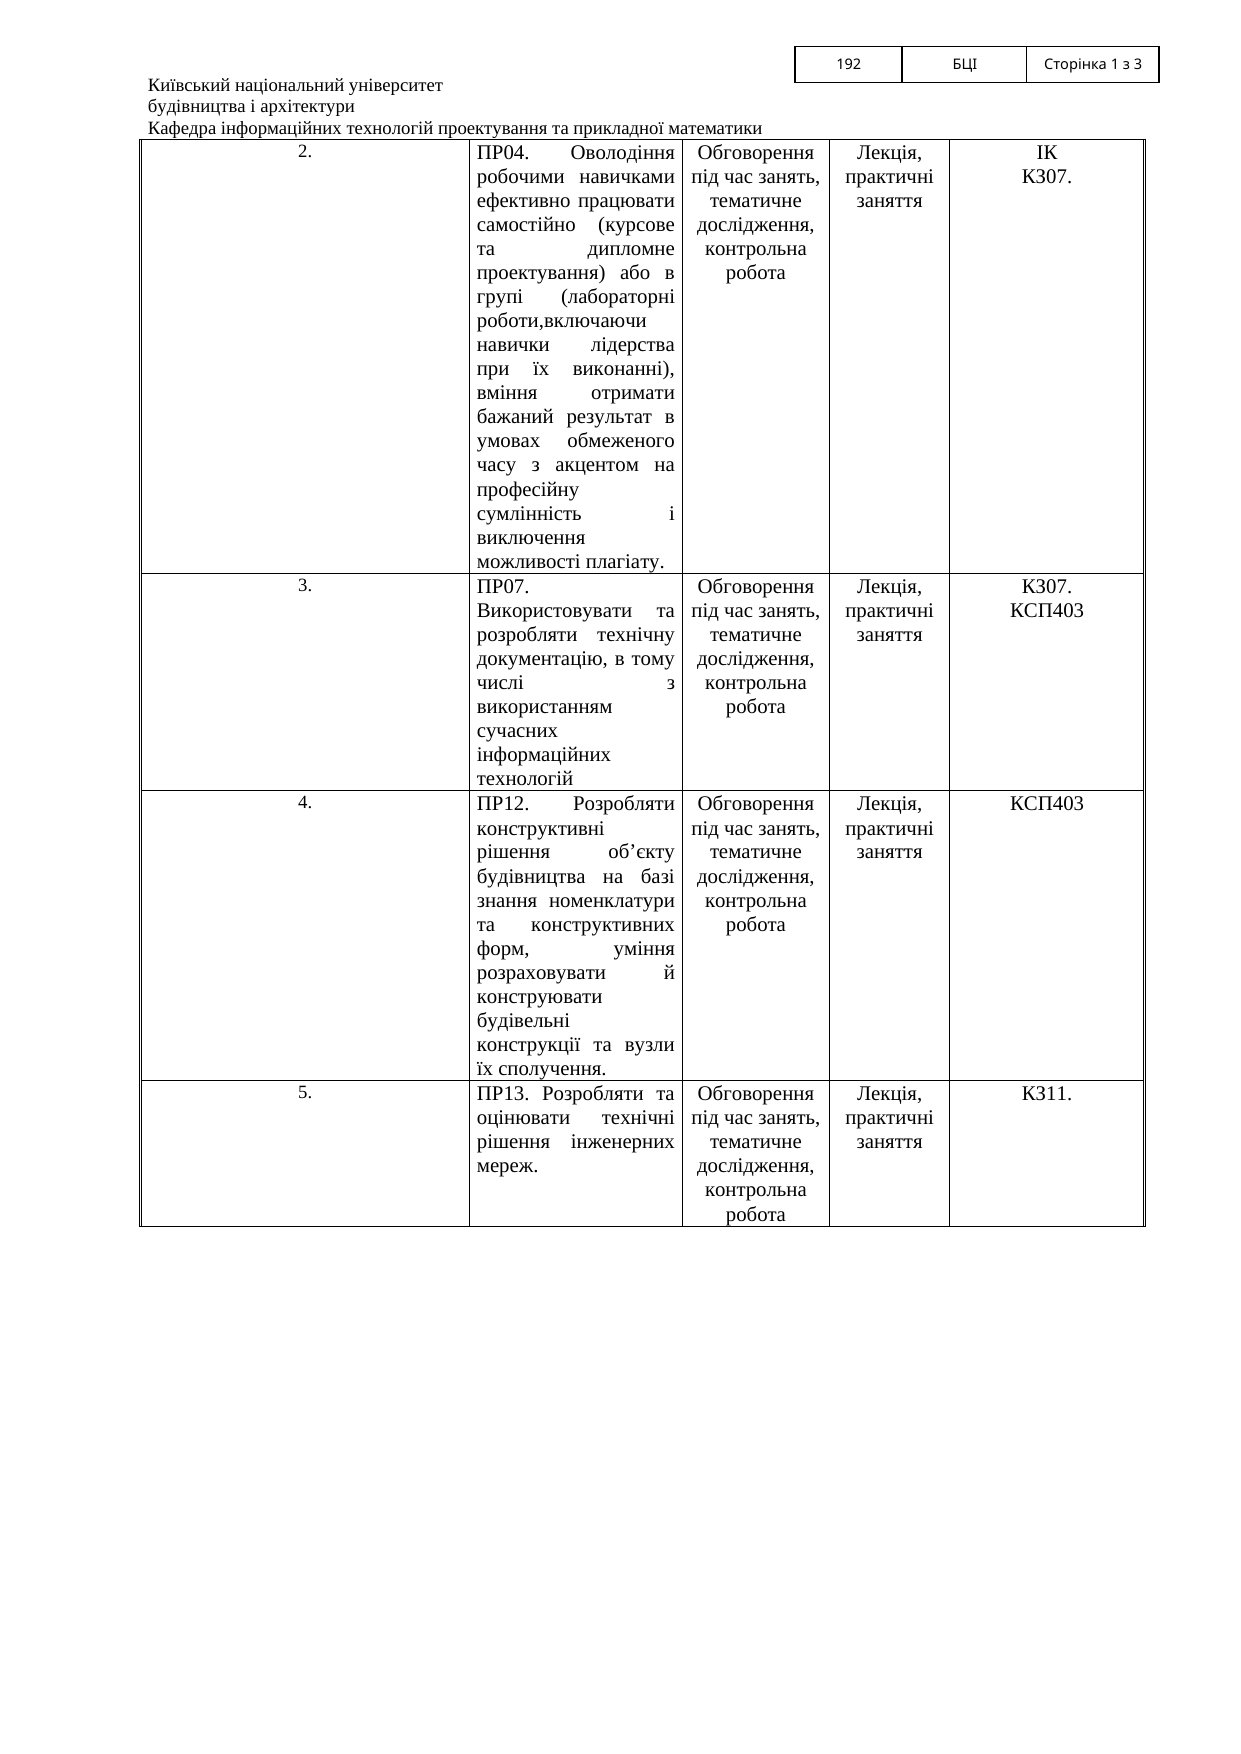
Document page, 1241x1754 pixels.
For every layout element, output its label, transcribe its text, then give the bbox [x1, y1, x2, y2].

table_cell Лекція, практичні заняття [830, 791, 949, 1080]
table_cell КСП403 [950, 791, 1143, 1080]
table_cell ПР07. Використовувати та розробляти технічну документацію, в тому числі з використанням сучасних інформаційних технологій [470, 574, 682, 790]
table_cell КЗ07. КСП403 [950, 574, 1143, 790]
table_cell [830, 140, 949, 573]
table_cell ПР04. Оволодіння робочими навичками ефективно працювати самостійно (курсове та дипломне проектування) або в групі (лабораторні роботи,включаючи навички лідерства при їх виконанні), вміння отримати бажаний результат в умовах обмеженого часу з акцентом на професійну сумлінність і виключення можливості плагіату. [470, 140, 682, 573]
table_cell 4. [142, 791, 469, 1080]
table_cell Обговорення під час занять, тематичне дослідження, контрольна робота [683, 574, 829, 790]
table_cell Обговорення під час занять, тематичне дослідження, контрольна робота [683, 1081, 829, 1226]
table_cell 2. [142, 140, 469, 573]
table_cell ПР12. Розробляти конструктивні рішення об’єкту будівництва на базі знання номенклатури та конструктивних форм, уміння розраховувати й конструювати будівельні конструкції та вузли їх сполучення. [470, 791, 682, 1080]
table_cell КЗ11. [950, 1081, 1143, 1226]
table_cell 5. [142, 1081, 469, 1226]
table_cell ПР13. Розробляти та оцінювати технічні рішення інженерних мереж. [470, 1081, 682, 1226]
table_cell Лекція, практичні заняття [830, 574, 949, 790]
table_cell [683, 140, 829, 573]
table_cell 3. [142, 574, 469, 790]
table_cell Лекція, практичні заняття [830, 1081, 949, 1226]
table_cell Обговорення під час занять, тематичне дослідження, контрольна робота [683, 791, 829, 1080]
table_cell ІК КЗ07. [950, 140, 1143, 573]
